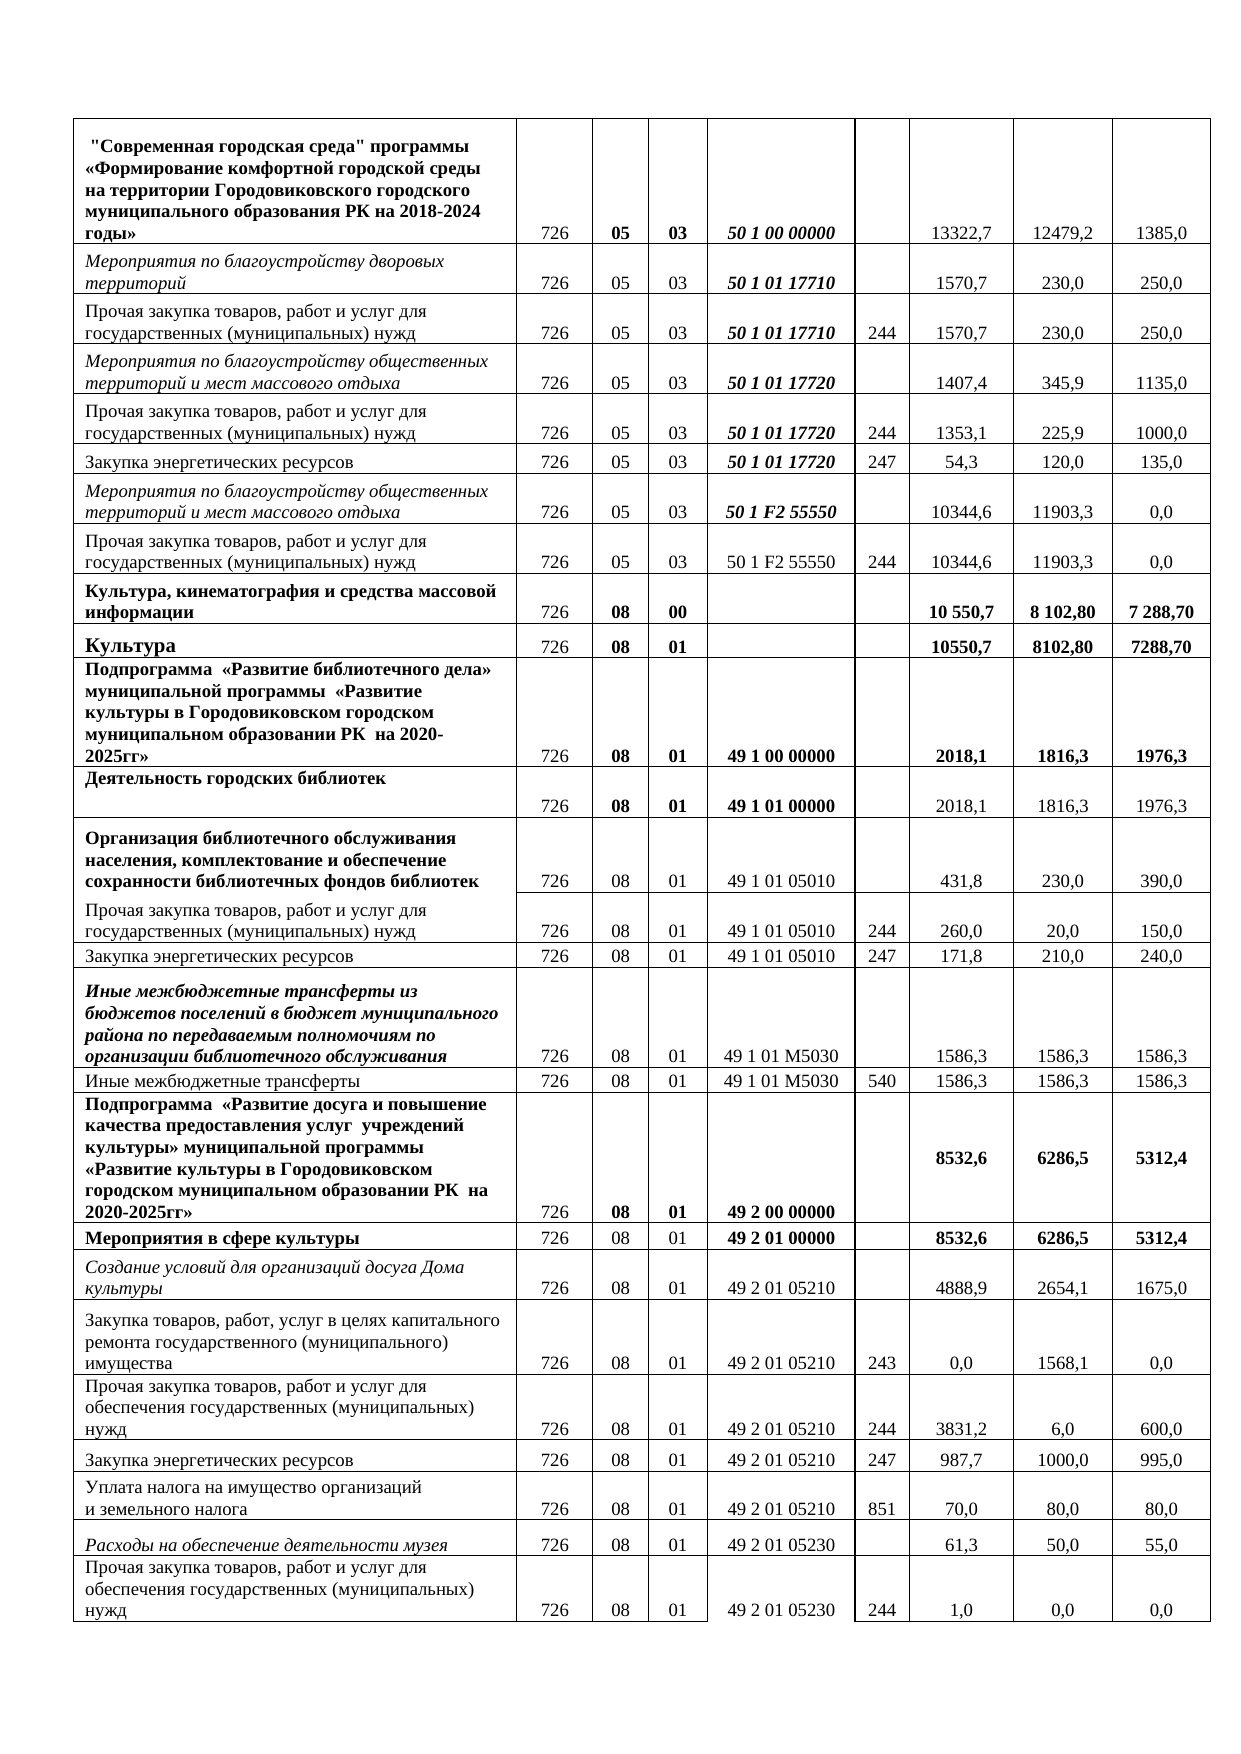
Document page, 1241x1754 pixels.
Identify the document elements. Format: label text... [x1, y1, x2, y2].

table_cell [856, 474, 909, 523]
table_cell 230,0 [1014, 818, 1112, 892]
table_cell 05 [593, 444, 648, 473]
table_cell 50 1 F2 55550 [708, 474, 854, 523]
table_cell Уплата налога на имущество организаций и земельного налога [74, 1472, 516, 1519]
table_cell Расходы на обеспечение деятельности музея [74, 1520, 516, 1555]
table_cell 03 [649, 119, 707, 243]
table_cell 08 [593, 1472, 648, 1519]
table_cell 50,0 [1014, 1520, 1112, 1555]
table_cell 49 1 01 05010 [708, 818, 854, 892]
table_cell 726 [517, 474, 592, 523]
table_cell 5312,4 [1113, 1093, 1210, 1222]
table_cell 10550,7 [910, 624, 1013, 657]
table_cell 01 [649, 893, 707, 942]
table_cell 726 [517, 1520, 592, 1555]
table_cell 50 1 01 17710 [708, 244, 854, 293]
table_cell 1,0 [910, 1556, 1013, 1621]
table_cell 11903,3 [1014, 524, 1112, 573]
table_cell 726 [517, 943, 592, 967]
table_cell 01 [649, 968, 707, 1067]
table_cell 726 [517, 344, 592, 393]
table_cell 726 [517, 968, 592, 1067]
table_cell 49 2 01 05210 [708, 1440, 854, 1471]
table_cell [856, 344, 909, 393]
table_cell 00 [649, 574, 707, 623]
table_cell 01 [649, 1375, 707, 1439]
table_cell 13322,7 [910, 119, 1013, 243]
table_cell 2018,1 [910, 767, 1013, 817]
table_cell [856, 1250, 909, 1299]
table_cell 0,0 [1113, 474, 1210, 523]
table_cell 726 [517, 624, 592, 657]
table_cell 01 [649, 658, 707, 766]
table_cell 0,0 [1113, 1556, 1210, 1621]
table_cell 01 [649, 767, 707, 817]
table_cell 08 [593, 1440, 648, 1471]
table_cell 150,0 [1113, 893, 1210, 942]
table_cell Прочая закупка товаров, работ и услуг для обеспечения государственных (муниципальных) нужд [74, 1375, 516, 1439]
table_cell Подпрограмма «Развитие досуга и повышение качества предоставления услуг учреждений культуры» муниципальной программы «Развитие культуры в Городовиковском городском муниципальном образовании РК на 2020-2025гг» [74, 1093, 516, 1222]
table_cell 03 [649, 244, 707, 293]
table_cell 08 [593, 968, 648, 1067]
table_cell 01 [649, 1520, 707, 1555]
table_cell 135,0 [1113, 444, 1210, 473]
table_cell 01 [649, 1440, 707, 1471]
table_cell 851 [856, 1472, 909, 1519]
table_cell 726 [517, 1472, 592, 1519]
table_cell 80,0 [1014, 1472, 1112, 1519]
table_cell 08 [593, 658, 648, 766]
table_cell 3831,2 [910, 1375, 1013, 1439]
table_cell 987,7 [910, 1440, 1013, 1471]
table_cell 726 [517, 524, 592, 573]
table_cell 2654,1 [1014, 1250, 1112, 1299]
table_cell 49 1 01 05010 [708, 893, 854, 942]
table_cell 995,0 [1113, 1440, 1210, 1471]
table_cell Иные межбюджетные трансферты [74, 1068, 516, 1092]
table_cell 726 [517, 394, 592, 443]
table_cell 244 [856, 524, 909, 573]
table_cell 1570,7 [910, 294, 1013, 343]
table_cell 08 [593, 893, 648, 942]
table_cell 1385,0 [1113, 119, 1210, 243]
table_cell 225,9 [1014, 394, 1112, 443]
table_cell 11903,3 [1014, 474, 1112, 523]
table_cell 01 [649, 624, 707, 657]
table_cell 1000,0 [1113, 394, 1210, 443]
table_cell 8102,80 [1014, 624, 1112, 657]
table_cell 6286,5 [1014, 1223, 1112, 1249]
table_cell [856, 968, 909, 1067]
table_cell 0,0 [910, 1300, 1013, 1374]
table_cell 55,0 [1113, 1520, 1210, 1555]
table_cell 1816,3 [1014, 658, 1112, 766]
table_cell 5312,4 [1113, 1223, 1210, 1249]
table_cell 6286,5 [1014, 1093, 1112, 1222]
table_cell 49 1 01 05010 [708, 943, 854, 967]
table_cell 240,0 [1113, 943, 1210, 967]
table_cell 726 [517, 1375, 592, 1439]
table_cell 244 [856, 394, 909, 443]
table_cell 120,0 [1014, 444, 1112, 473]
table_cell 600,0 [1113, 1375, 1210, 1439]
table_cell 726 [517, 767, 592, 817]
table_cell 49 2 01 05210 [708, 1250, 854, 1299]
table_cell 54,3 [910, 444, 1013, 473]
table_cell Закупка энергетических ресурсов [74, 1440, 516, 1471]
table_cell 1000,0 [1014, 1440, 1112, 1471]
table_cell 244 [856, 893, 909, 942]
table_cell 726 [517, 244, 592, 293]
table_cell 01 [649, 1223, 707, 1249]
table_cell 210,0 [1014, 943, 1112, 967]
table_cell 03 [649, 394, 707, 443]
table_cell 250,0 [1113, 294, 1210, 343]
table_cell 726 [517, 294, 592, 343]
table_cell 49 2 01 05230 [708, 1520, 854, 1555]
table_cell 726 [517, 444, 592, 473]
table_cell 49 1 01 М5030 [708, 968, 854, 1067]
table_cell 01 [649, 1093, 707, 1222]
table_cell 0,0 [1113, 1300, 1210, 1374]
table_cell 08 [593, 1556, 648, 1621]
table_cell Организация библиотечного обслуживания населения, комплектование и обеспечение сохранности библиотечных фондов библиотек [74, 818, 516, 892]
table_cell 244 [856, 1375, 909, 1439]
table_cell 2018,1 [910, 658, 1013, 766]
table_cell 230,0 [1014, 244, 1112, 293]
table_cell Мероприятия в сфере культуры [74, 1223, 516, 1249]
table_cell 03 [649, 524, 707, 573]
table_cell 7 288,70 [1113, 574, 1210, 623]
table_cell 03 [649, 444, 707, 473]
table_cell 03 [649, 344, 707, 393]
table_cell Закупка энергетических ресурсов [74, 943, 516, 967]
table_cell 08 [593, 1520, 648, 1555]
table_cell Создание условий для организаций досуга Дома культуры [74, 1250, 516, 1299]
table_cell 49 1 01 00000 [708, 767, 854, 817]
table_cell 726 [517, 1250, 592, 1299]
table_cell [856, 244, 909, 293]
table_cell 540 [856, 1068, 909, 1092]
table_cell 01 [649, 818, 707, 892]
table_cell 1570,7 [910, 244, 1013, 293]
table_cell [856, 658, 909, 766]
table_cell 726 [517, 1068, 592, 1092]
table_cell 20,0 [1014, 893, 1112, 942]
table_cell 08 [593, 767, 648, 817]
table_cell 01 [649, 1300, 707, 1374]
table_cell 50 1 01 17720 [708, 344, 854, 393]
table_cell Иные межбюджетные трансферты из бюджетов поселений в бюджет муниципального района по передаваемым полномочиям по организации библиотечного обслуживания [74, 968, 516, 1067]
table_cell 726 [517, 818, 592, 892]
table_cell 1568,1 [1014, 1300, 1112, 1374]
table_cell 05 [593, 344, 648, 393]
table_cell 08 [593, 1093, 648, 1222]
table_cell 1976,3 [1113, 658, 1210, 766]
table_cell 726 [517, 1556, 592, 1621]
table_cell 1586,3 [910, 968, 1013, 1067]
table_cell 49 2 01 05210 [708, 1375, 854, 1439]
table_cell [708, 574, 854, 623]
table_cell 0,0 [1014, 1556, 1112, 1621]
table_cell 726 [517, 1093, 592, 1222]
table_cell [856, 119, 909, 243]
table_cell [856, 767, 909, 817]
table_cell Деятельность городских библиотек [74, 767, 516, 817]
table_cell 247 [856, 444, 909, 473]
table_cell 01 [649, 1250, 707, 1299]
table_cell [708, 624, 854, 657]
table_cell 08 [593, 1250, 648, 1299]
table_cell Подпрограмма «Развитие библиотечного дела» муниципальной программы «Развитие культуры в Городовиковском городском муниципальном образовании РК на 2020-2025гг» [74, 658, 516, 766]
table_cell "Современная городская среда" программы «Формирование комфортной городской среды на территории Городовиковского городского муниципального образования РК на 2018-2024 годы» [74, 119, 516, 243]
table_cell 726 [517, 574, 592, 623]
table_cell 250,0 [1113, 244, 1210, 293]
table_cell 431,8 [910, 818, 1013, 892]
table_cell 6,0 [1014, 1375, 1112, 1439]
table_cell 01 [649, 1556, 707, 1621]
table_cell 08 [593, 818, 648, 892]
table_cell 726 [517, 658, 592, 766]
table_cell 01 [649, 1068, 707, 1092]
table_cell Культура, кинематография и средства массовой информации [74, 574, 516, 623]
table_cell 8 102,80 [1014, 574, 1112, 623]
table_cell 8532,6 [910, 1093, 1013, 1222]
table_cell 12479,2 [1014, 119, 1112, 243]
table_cell 70,0 [910, 1472, 1013, 1519]
table_cell Мероприятия по благоустройству общественных территорий и мест массового отдыха [74, 344, 516, 393]
table_cell 4888,9 [910, 1250, 1013, 1299]
table_cell 08 [593, 624, 648, 657]
table_cell 05 [593, 394, 648, 443]
table_cell Прочая закупка товаров, работ и услуг для обеспечения государственных (муниципальных) нужд [74, 1556, 516, 1621]
table_cell 50 1 01 17720 [708, 394, 854, 443]
table_cell [856, 574, 909, 623]
table_cell 50 1 01 17720 [708, 444, 854, 473]
table_cell 726 [517, 1440, 592, 1471]
table_cell 05 [593, 244, 648, 293]
table_cell 08 [593, 1300, 648, 1374]
table_cell 1353,1 [910, 394, 1013, 443]
table_cell 01 [649, 1472, 707, 1519]
table_cell 726 [517, 1223, 592, 1249]
table_cell 05 [593, 294, 648, 343]
table_cell 49 2 01 05230 [708, 1556, 854, 1621]
table_cell 230,0 [1014, 294, 1112, 343]
table_cell 8532,6 [910, 1223, 1013, 1249]
table_cell 1586,3 [1113, 1068, 1210, 1092]
table_cell 49 1 01 М5030 [708, 1068, 854, 1092]
table_cell 247 [856, 943, 909, 967]
table_cell Закупка энергетических ресурсов [74, 444, 516, 473]
table_cell 247 [856, 1440, 909, 1471]
table_cell 08 [593, 574, 648, 623]
table_cell 171,8 [910, 943, 1013, 967]
table_cell 50 1 00 00000 [708, 119, 854, 243]
table_cell 49 1 00 00000 [708, 658, 854, 766]
table_cell 10344,6 [910, 474, 1013, 523]
table_cell 03 [649, 474, 707, 523]
table_cell 1586,3 [1014, 968, 1112, 1067]
table_cell 49 2 01 05210 [708, 1472, 854, 1519]
table_cell 08 [593, 1375, 648, 1439]
table_cell 1135,0 [1113, 344, 1210, 393]
table_cell 08 [593, 1068, 648, 1092]
table_cell 1816,3 [1014, 767, 1112, 817]
table_cell 260,0 [910, 893, 1013, 942]
table_cell 726 [517, 119, 592, 243]
table_cell 10 550,7 [910, 574, 1013, 623]
table_cell 726 [517, 893, 592, 942]
table_cell 05 [593, 119, 648, 243]
table_cell 244 [856, 1556, 909, 1621]
table_cell 05 [593, 524, 648, 573]
table_cell 1586,3 [1014, 1068, 1112, 1092]
table_cell 390,0 [1113, 818, 1210, 892]
table_cell 03 [649, 294, 707, 343]
table_cell 1586,3 [1113, 968, 1210, 1067]
table_cell 80,0 [1113, 1472, 1210, 1519]
table_cell 61,3 [910, 1520, 1013, 1555]
table_cell 345,9 [1014, 344, 1112, 393]
table_cell 50 1 F2 55550 [708, 524, 854, 573]
table_cell 1407,4 [910, 344, 1013, 393]
table_cell 1976,3 [1113, 767, 1210, 817]
table_cell Прочая закупка товаров, работ и услуг для государственных (муниципальных) нужд [74, 394, 516, 443]
table_cell 08 [593, 943, 648, 967]
table_cell Прочая закупка товаров, работ и услуг для государственных (муниципальных) нужд [74, 892, 516, 942]
table_cell 49 2 01 00000 [708, 1223, 854, 1249]
table_cell 05 [593, 474, 648, 523]
table_cell [856, 818, 909, 892]
table_cell 7288,70 [1113, 624, 1210, 657]
table_cell 08 [593, 1223, 648, 1249]
table_cell Мероприятия по благоустройству дворовых территорий [74, 244, 516, 293]
table_cell 49 2 00 00000 [708, 1093, 854, 1222]
table_cell [856, 624, 909, 657]
table_cell 01 [649, 943, 707, 967]
table_cell 726 [517, 1300, 592, 1374]
table_cell 243 [856, 1300, 909, 1374]
table_cell Закупка товаров, работ, услуг в целях капитального ремонта государственного (муниципального) имущества [74, 1300, 516, 1374]
table_cell 10344,6 [910, 524, 1013, 573]
table_cell Культура [74, 624, 516, 657]
table_cell 0,0 [1113, 524, 1210, 573]
table_cell Прочая закупка товаров, работ и услуг для государственных (муниципальных) нужд [74, 294, 516, 343]
table_cell 50 1 01 17710 [708, 294, 854, 343]
table_cell Прочая закупка товаров, работ и услуг для государственных (муниципальных) нужд [74, 524, 516, 573]
table_cell 244 [856, 294, 909, 343]
table_cell [856, 1093, 909, 1222]
table_cell 1675,0 [1113, 1250, 1210, 1299]
table_cell [856, 1520, 909, 1555]
table_cell Мероприятия по благоустройству общественных территорий и мест массового отдыха [74, 474, 516, 523]
table_cell 49 2 01 05210 [708, 1300, 854, 1374]
table_cell [856, 1223, 909, 1249]
table_cell 1586,3 [910, 1068, 1013, 1092]
